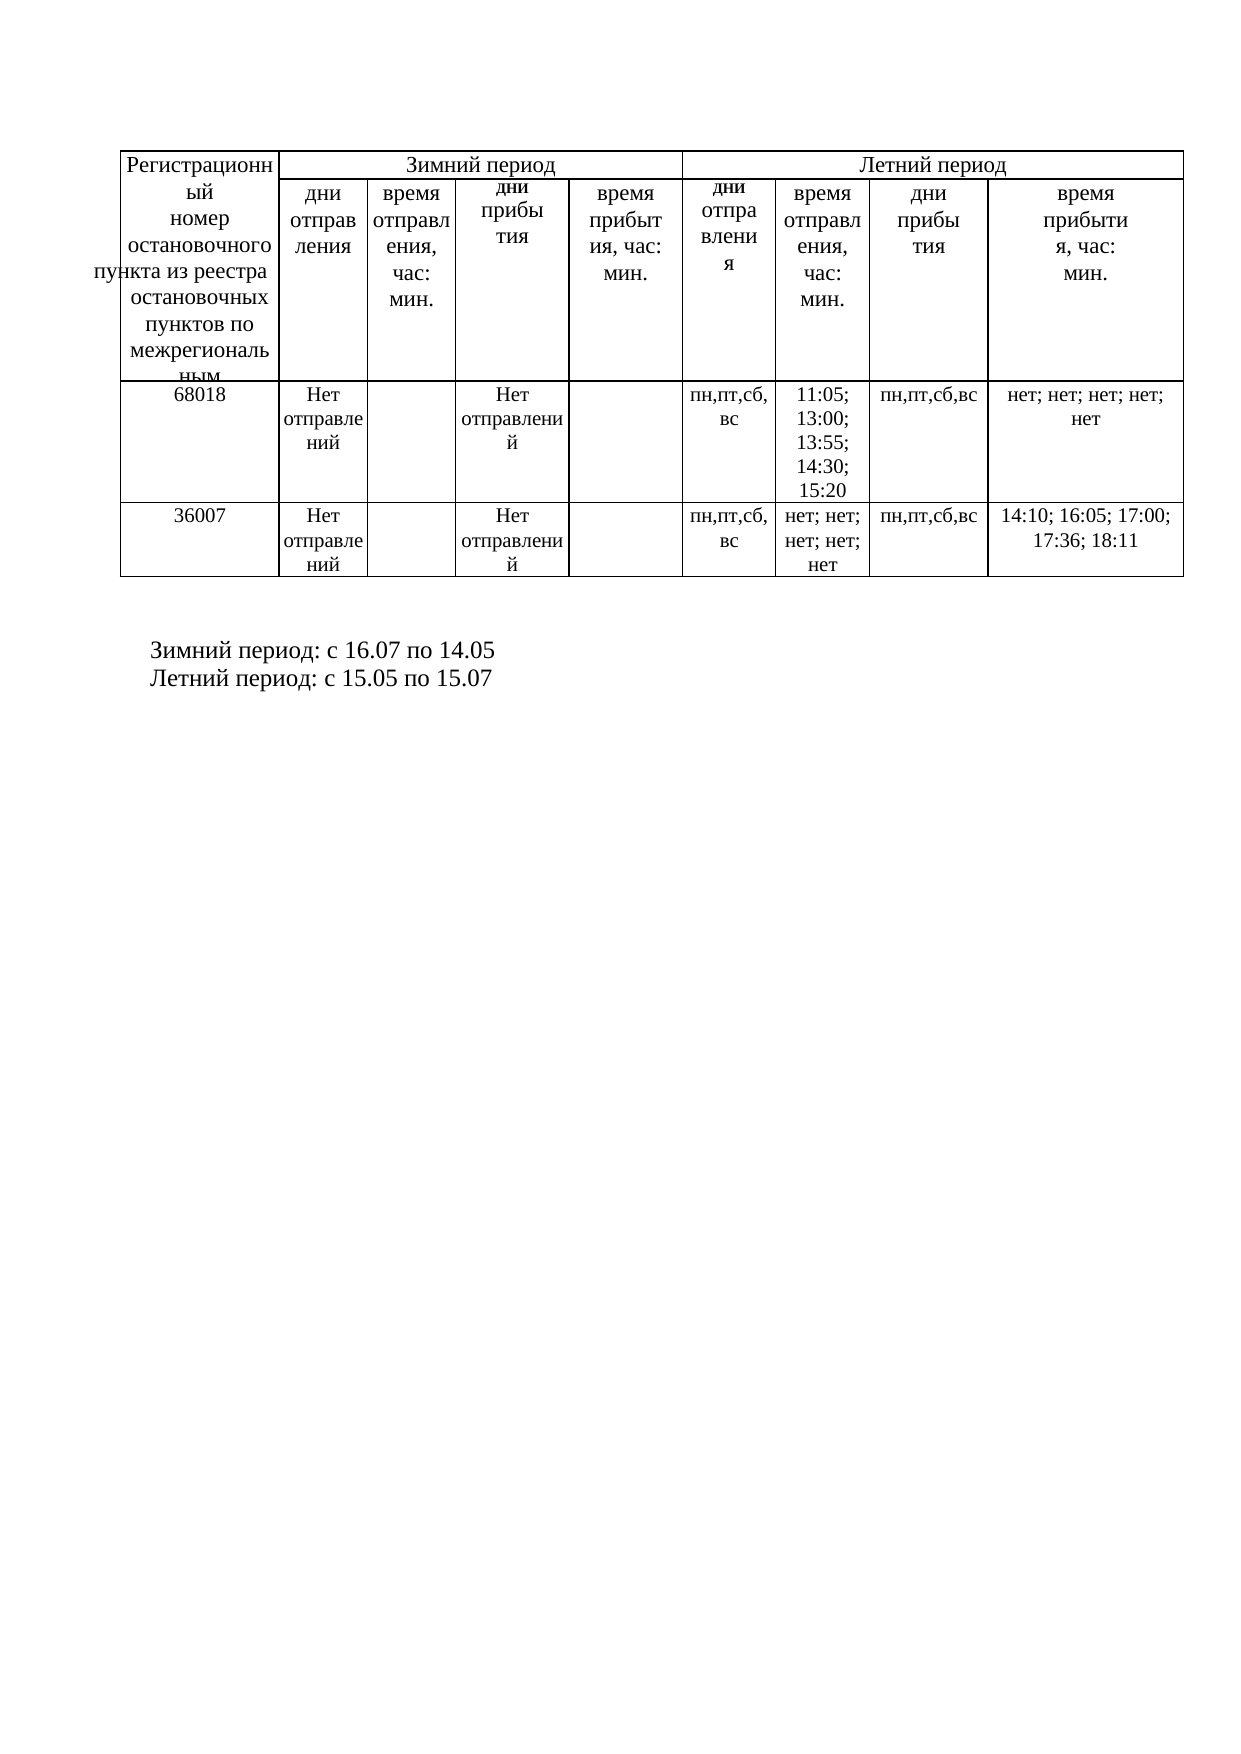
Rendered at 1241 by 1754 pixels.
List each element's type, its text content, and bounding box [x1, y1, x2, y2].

table_cell нет; нет; нет; нет; нет [776, 503, 869, 576]
table_cell пн,пт,сб,вс [683, 503, 775, 576]
table_cell [570, 382, 682, 502]
table_cell [368, 503, 455, 576]
table_cell дни прибы тия [870, 180, 987, 380]
table_cell нет; нет; нет; нет; нет [989, 382, 1183, 502]
text Летний период: с 15.05 по 15.07 [150, 663, 1090, 692]
table_header Летний период [683, 152, 1183, 178]
table_cell пн,пт,сб,вс [870, 503, 987, 576]
table_cell время отправл ения, час: мин. [368, 180, 455, 380]
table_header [121, 152, 278, 380]
table_cell Нет отправлений [456, 503, 568, 576]
table_cell [570, 503, 682, 576]
table_cell время прибыти я, час: мин. [989, 180, 1183, 380]
table_cell ДНИ прибы тия [456, 180, 568, 380]
table_cell пн,пт,сб,вс [683, 382, 775, 502]
table_cell 36007 [121, 503, 278, 576]
table_cell пн,пт,сб,вс [870, 382, 987, 502]
table_cell 14:10; 16:05; 17:00; 17:36; 18:11 [989, 503, 1183, 576]
table_cell Нет отправлений [280, 503, 367, 576]
table_cell Нет отправлений [280, 382, 367, 502]
table_cell [368, 382, 455, 502]
table_cell 68018 [121, 382, 278, 502]
table_cell ДНИ отпра влени я [683, 180, 775, 380]
table_header Зимний период [280, 152, 682, 178]
table_cell 11:05; 13:00; 13:55; 14:30; 15:20 [776, 382, 869, 502]
table_cell дни отправ ления [280, 180, 367, 380]
text Зимний период: с 16.07 по 14.05 [150, 635, 1090, 663]
table_cell Нет отправлений [456, 382, 568, 502]
table_cell время отправл ения, час: мин. [776, 180, 869, 380]
table_cell время прибыт ия, час: мин. [570, 180, 682, 380]
